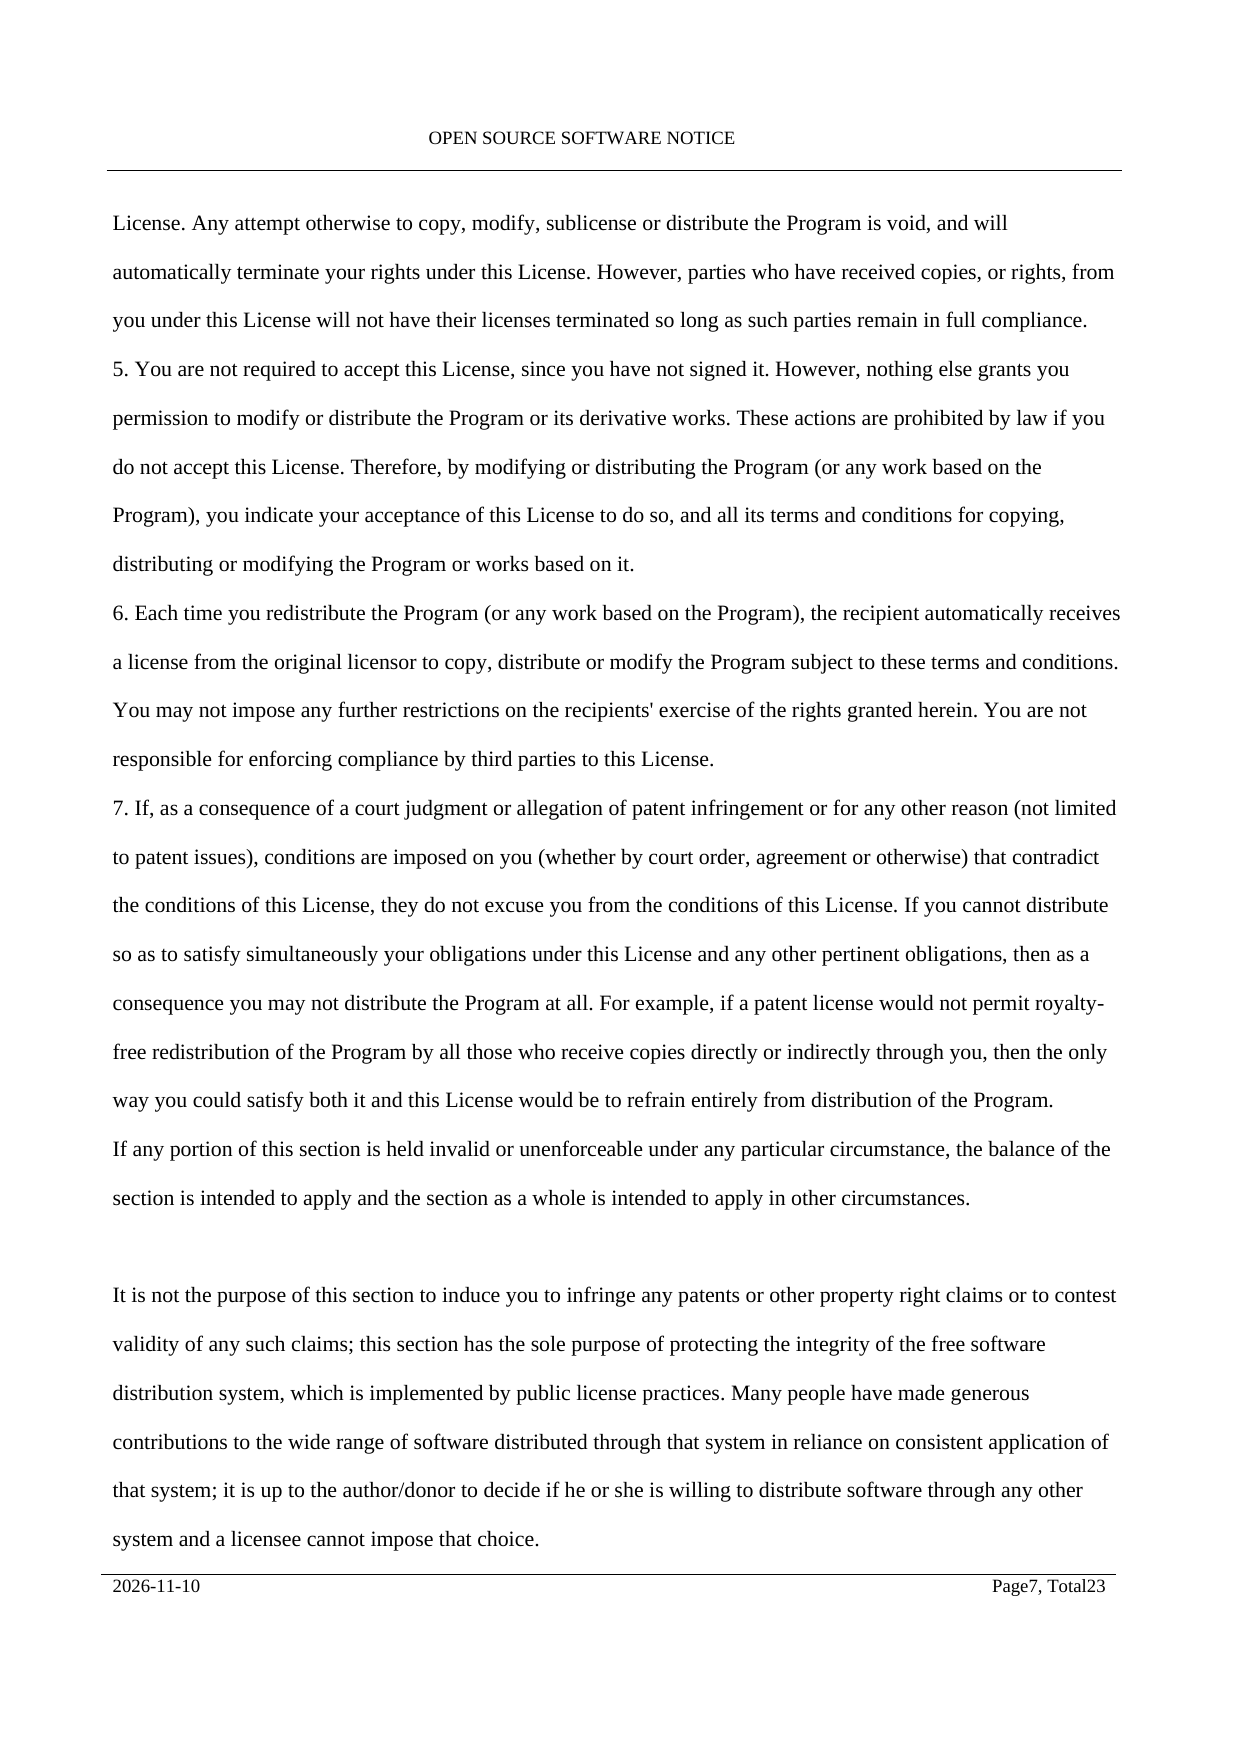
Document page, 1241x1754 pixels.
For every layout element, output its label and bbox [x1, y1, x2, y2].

text [112, 206, 1128, 1555]
